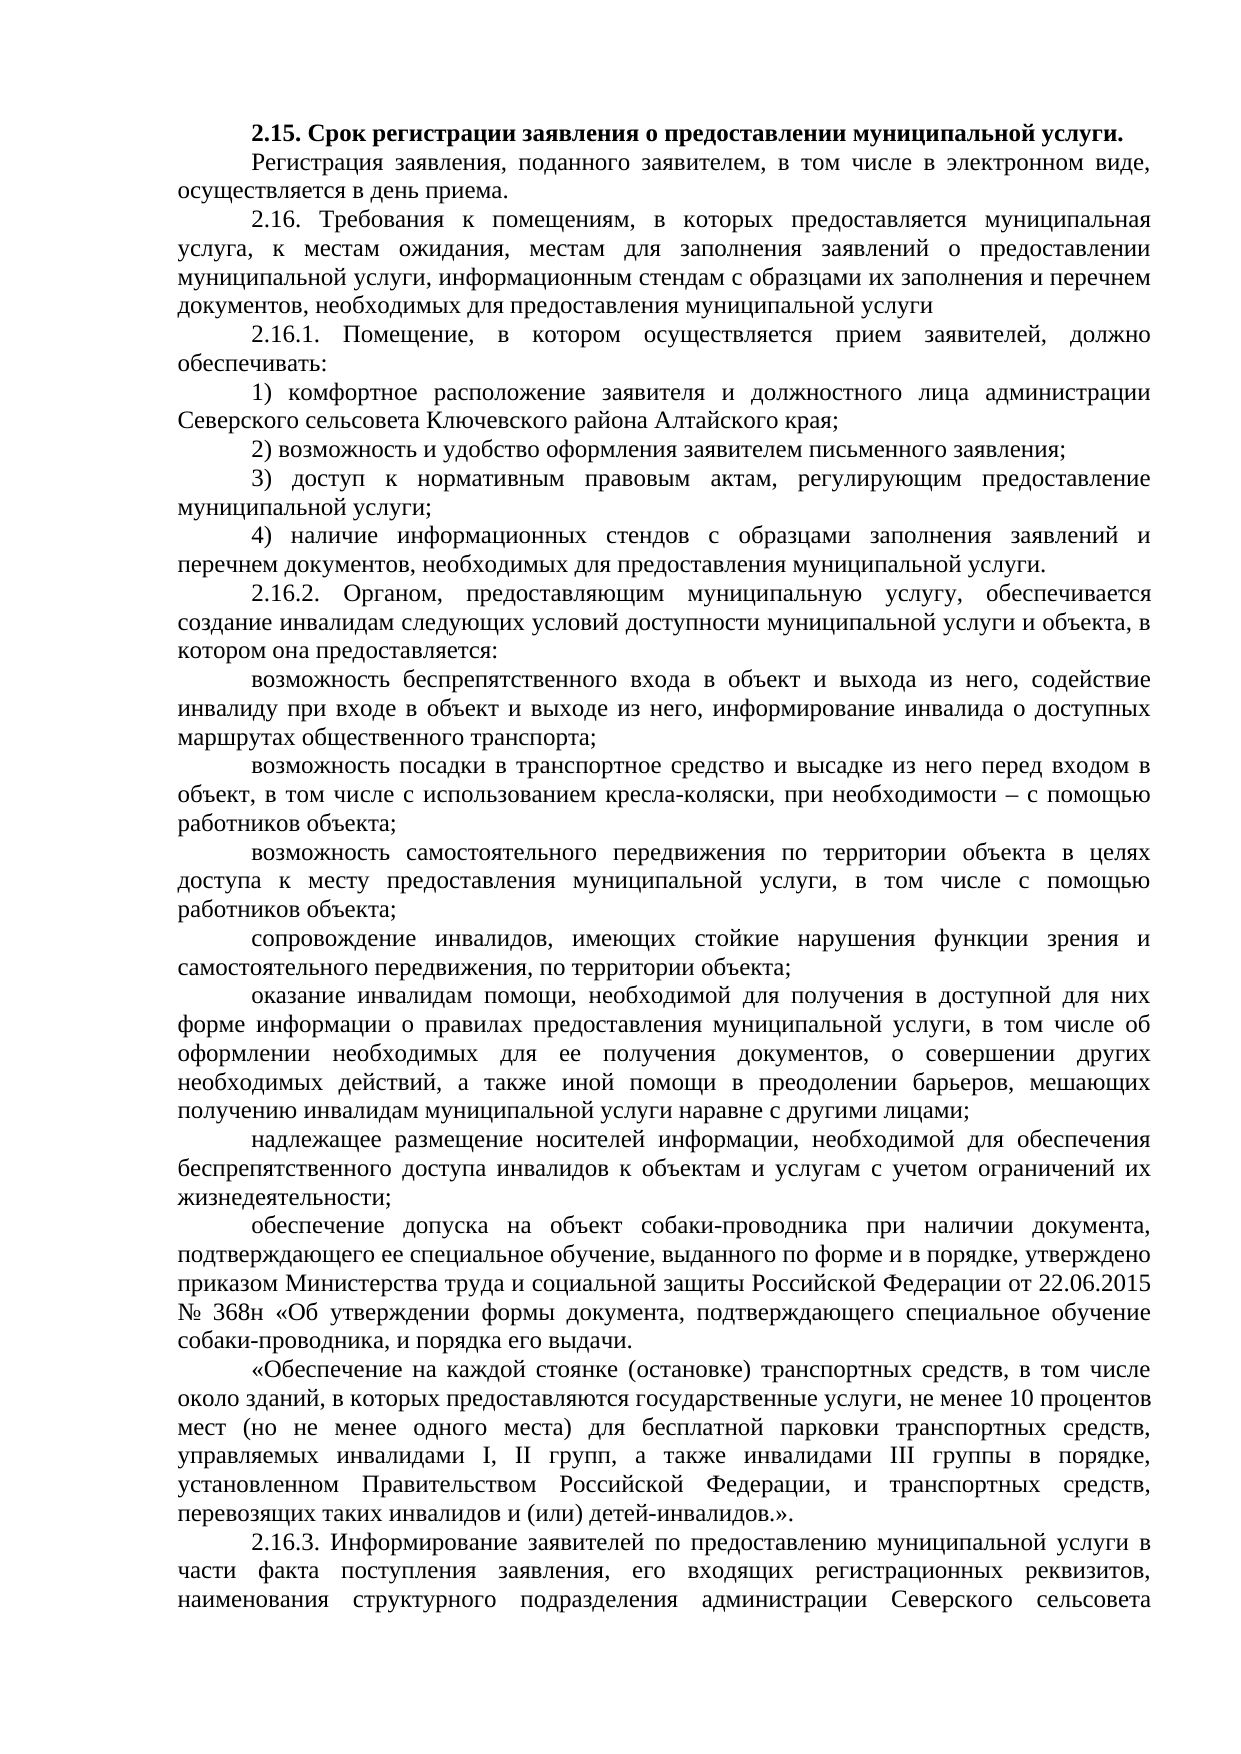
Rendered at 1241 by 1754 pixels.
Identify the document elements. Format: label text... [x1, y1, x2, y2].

text возможность посадки в транспортное средство и высадке из него перед входом в объект, в том числе с использованием кресла-коляски, при необходимости – с помощью работников объекта; [177, 751, 1152, 837]
text 2.16.1. Помещение, в котором осуществляется прием заявителей, должно обеспечивать: [177, 319, 1152, 377]
list «Обеспечение на каждой стоянке (остановке) транспортных средств, в том числе около зданий, в которых предоставляются государственные услуги, не менее 10 процентов мест (но не менее одного места) для бесплатной парковки транспортных средств, управляемых инвалидами I, II групп, а также инвалидами III группы в порядке, установленном Правительством Российской Федерации, и транспортных средств, перевозящих таких инвалидов и (или) детей-инвалидов.». [177, 1354, 1152, 1527]
text 3) доступ к нормативным правовым актам, регулирующим предоставление муниципальной услуги; [177, 463, 1152, 521]
text Регистрация заявления, поданного заявителем, в том числе в электронном виде, осуществляется в день приема. [177, 147, 1152, 204]
text сопровождение инвалидов, имеющих стойкие нарушения функции зрения и самостоятельного передвижения, по территории объекта; [177, 923, 1152, 981]
text возможность самостоятельного передвижения по территории объекта в целях доступа к месту предоставления муниципальной услуги, в том числе с помощью работников объекта; [177, 837, 1152, 923]
text 2) возможность и удобство оформления заявителем письменного заявления; [177, 434, 1152, 463]
text 1) комфортное расположение заявителя и должностного лица администрации Северского сельсовета Ключевского района Алтайского края; [177, 377, 1152, 434]
text оказание инвалидам помощи, необходимой для получения в доступной для них форме информации о правилах предоставления муниципальной услуги, в том числе об оформлении необходимых для ее получения документов, о совершении других необходимых действий, а также иной помощи в преодолении барьеров, мешающих получению инвалидам муниципальной услуги наравне с другими лицами; [177, 981, 1152, 1124]
text надлежащее размещение носителей информации, необходимой для обеспечения беспрепятственного доступа инвалидов к объектам и услугам с учетом ограничений их жизнедеятельности; [177, 1124, 1152, 1211]
text возможность беспрепятственного входа в объект и выхода из него, содействие инвалиду при входе в объект и выходе из него, информирование инвалида о доступных маршрутах общественного транспорта; [177, 664, 1152, 751]
text обеспечение допуска на объект собаки-проводника при наличии документа, подтверждающего ее специальное обучение, выданного по форме и в порядке, утверждено приказом Министерства труда и социальной защиты Российской Федерации от 22.06.2015 № 368н «Об утверждении формы документа, подтверждающего специальное обучение собаки-проводника, и порядка его выдачи. [177, 1211, 1152, 1354]
text 2.16.2. Органом, предоставляющим муниципальную услугу, обеспечивается создание инвалидам следующих условий доступности муниципальной услуги и объекта, в котором она предоставляется: [177, 578, 1152, 664]
text 2.16. Требования к помещениям, в которых предоставляется муниципальная услуга, к местам ожидания, местам для заполнения заявлений о предоставлении муниципальной услуги, информационным стендам с образцами их заполнения и перечнем документов, необходимых для предоставления муниципальной услуги [177, 204, 1152, 319]
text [177, 1527, 1152, 1613]
text 2.15. Срок регистрации заявления о предоставлении муниципальной услуги. [177, 118, 1152, 147]
text 4) наличие информационных стендов с образцами заполнения заявлений и перечнем документов, необходимых для предоставления муниципальной услуги. [177, 521, 1152, 578]
